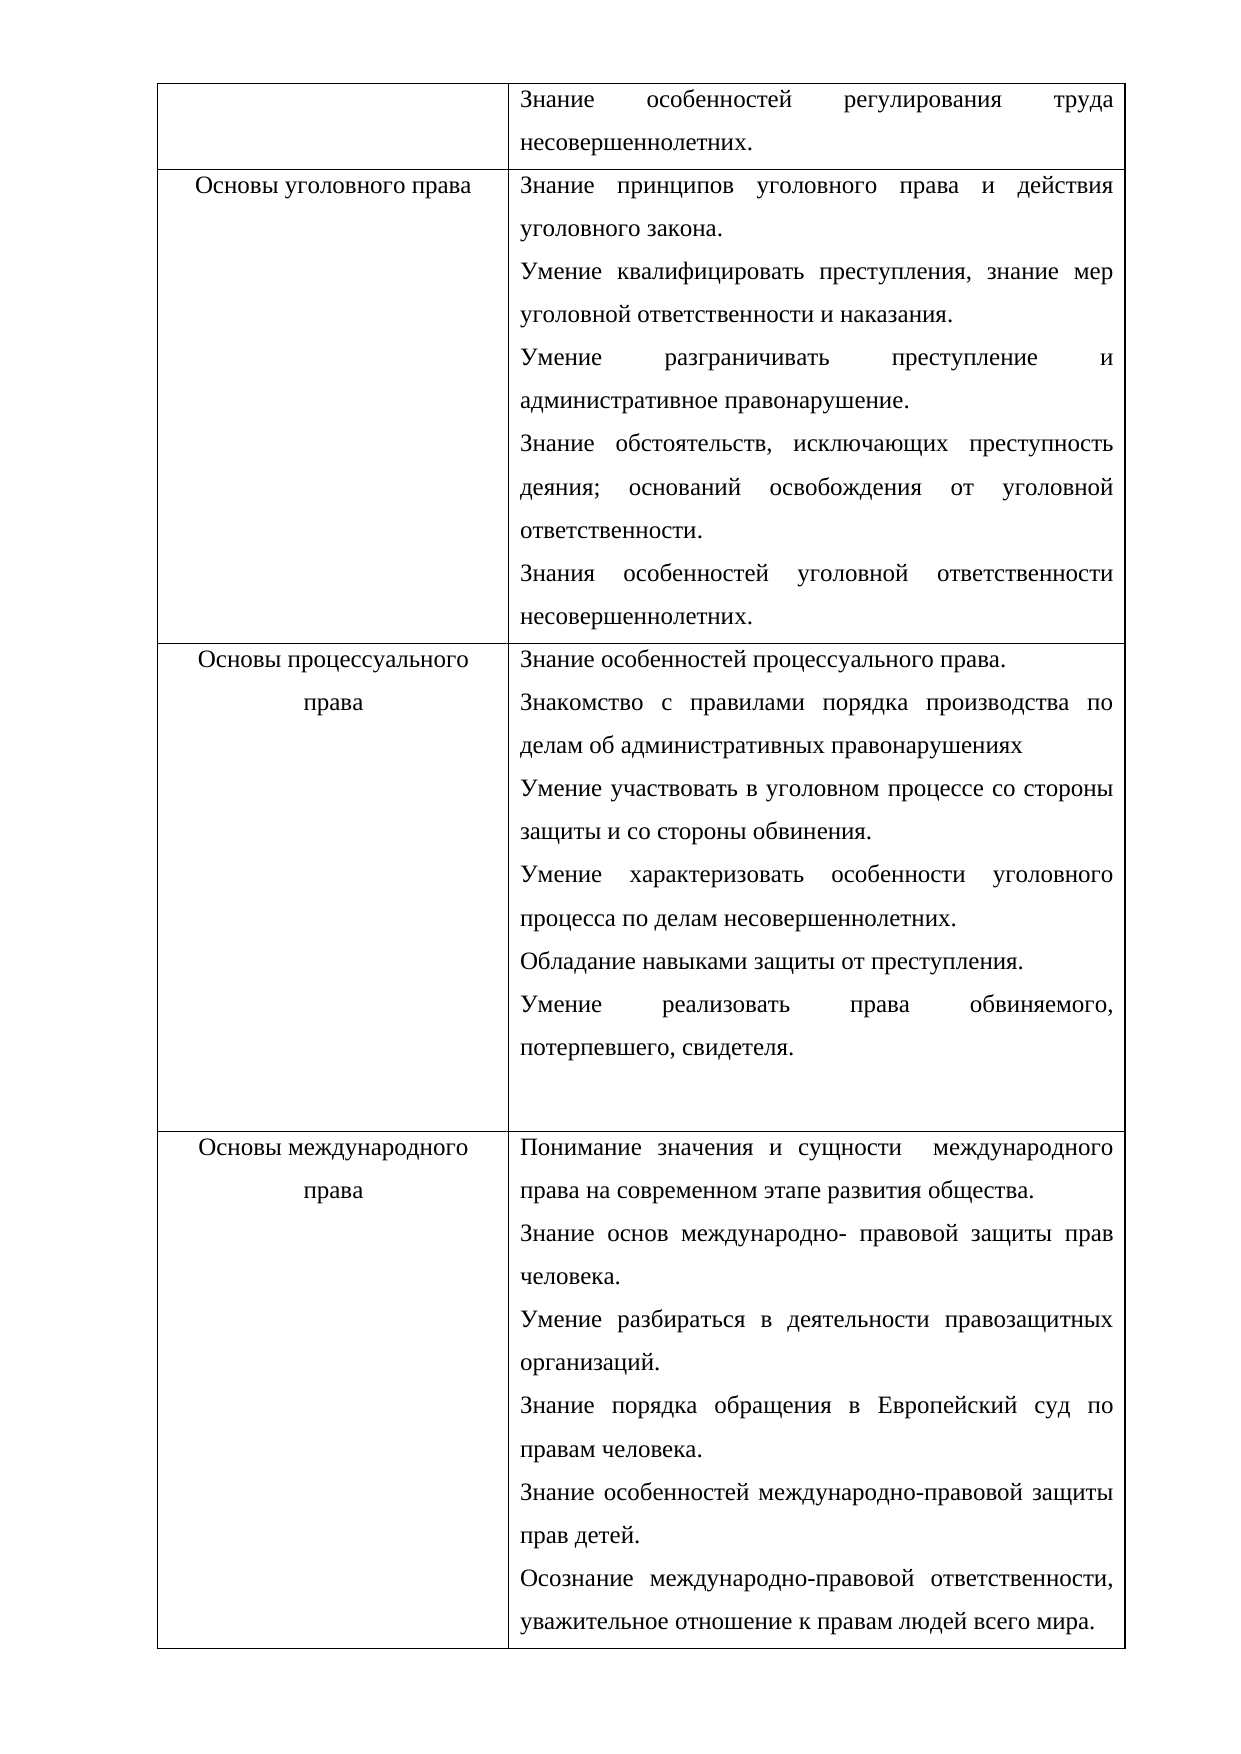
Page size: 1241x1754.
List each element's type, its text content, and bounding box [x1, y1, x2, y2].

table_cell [509, 1132, 1124, 1648]
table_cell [158, 84, 508, 169]
table_cell Знание принципов уголовного права и действия уголовного закона. Умение квалифицировать преступления, знание мер уголовной ответственности и наказания. Умение разграничивать преступление и административное правонарушение. Знание обстоятельств, исключающих преступность деяния; оснований освобождения от уголовной ответственности. Знания особенностей уголовной ответственности несовершеннолетних. [509, 170, 1124, 643]
table_cell Основы процессуального права [158, 644, 508, 1131]
table_cell Основы уголовного права [158, 170, 508, 643]
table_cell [158, 1132, 508, 1648]
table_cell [509, 84, 1124, 169]
table_cell Знание особенностей процессуального права. Знакомство с правилами порядка производства по делам об административных правонарушениях Умение участвовать в уголовном процессе со стороны защиты и со стороны обвинения. Умение характеризовать особенности уголовного процесса по делам несовершеннолетних. Обладание навыками защиты от преступления. Умение реализовать права обвиняемого, потерпевшего, свидетеля. [509, 644, 1124, 1131]
